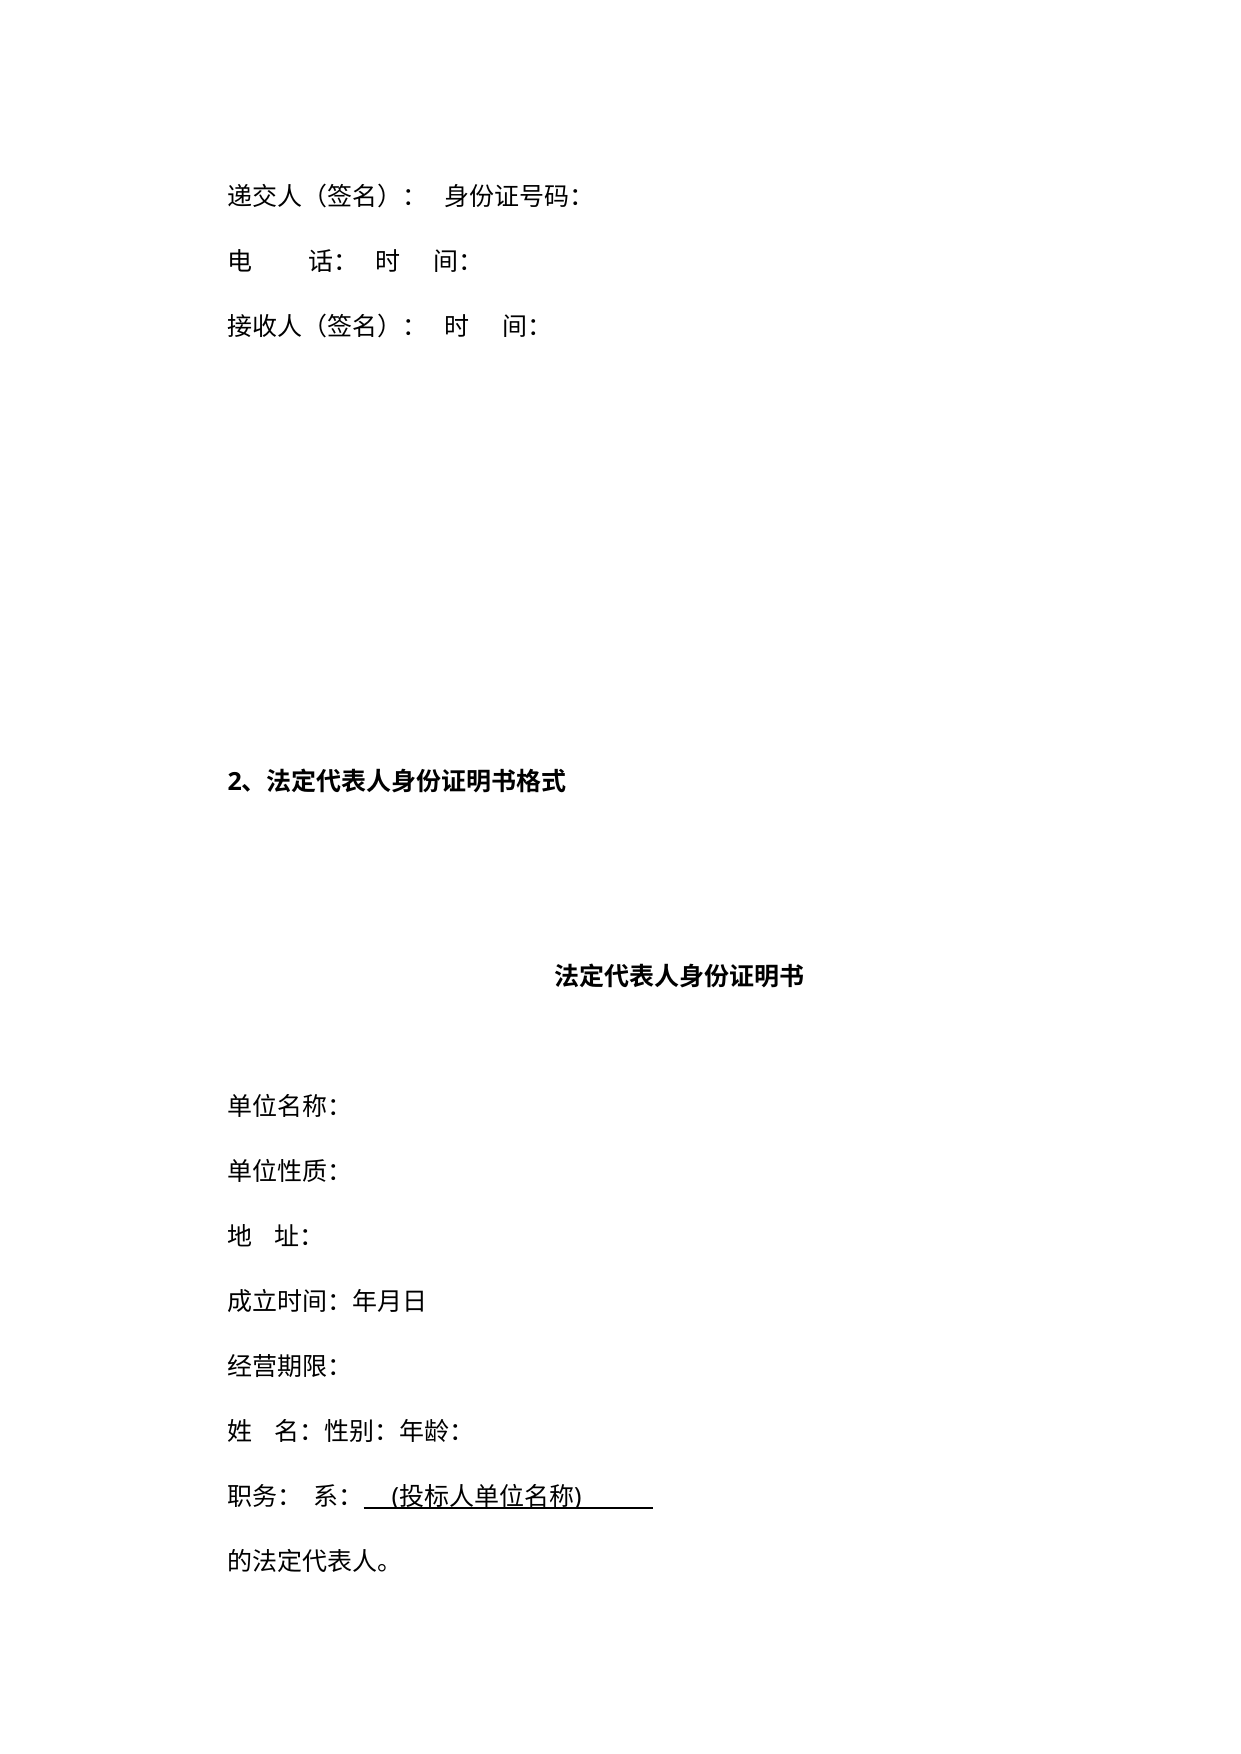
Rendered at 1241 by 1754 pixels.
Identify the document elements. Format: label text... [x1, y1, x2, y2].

text 电 话： 时 间： [177, 227, 1122, 292]
text 职务： 系： (投标人单位名称) [177, 1462, 1122, 1527]
text 经营期限： [177, 1332, 1122, 1397]
text 单位名称： [177, 1072, 1122, 1137]
text 姓 名：性别：年龄： [177, 1397, 1122, 1462]
text 接收人（签名）： 时 间： [177, 292, 1122, 357]
text 地 址： [177, 1202, 1122, 1267]
text 2、法定代表人身份证明书格式 [177, 747, 1122, 812]
text 递交人（签名）： 身份证号码： [177, 162, 1122, 227]
text 的法定代表人。 [177, 1527, 1122, 1592]
text 法定代表人身份证明书 [177, 942, 1122, 1007]
text 成立时间：年月日 [177, 1267, 1122, 1332]
text 单位性质： [177, 1137, 1122, 1202]
